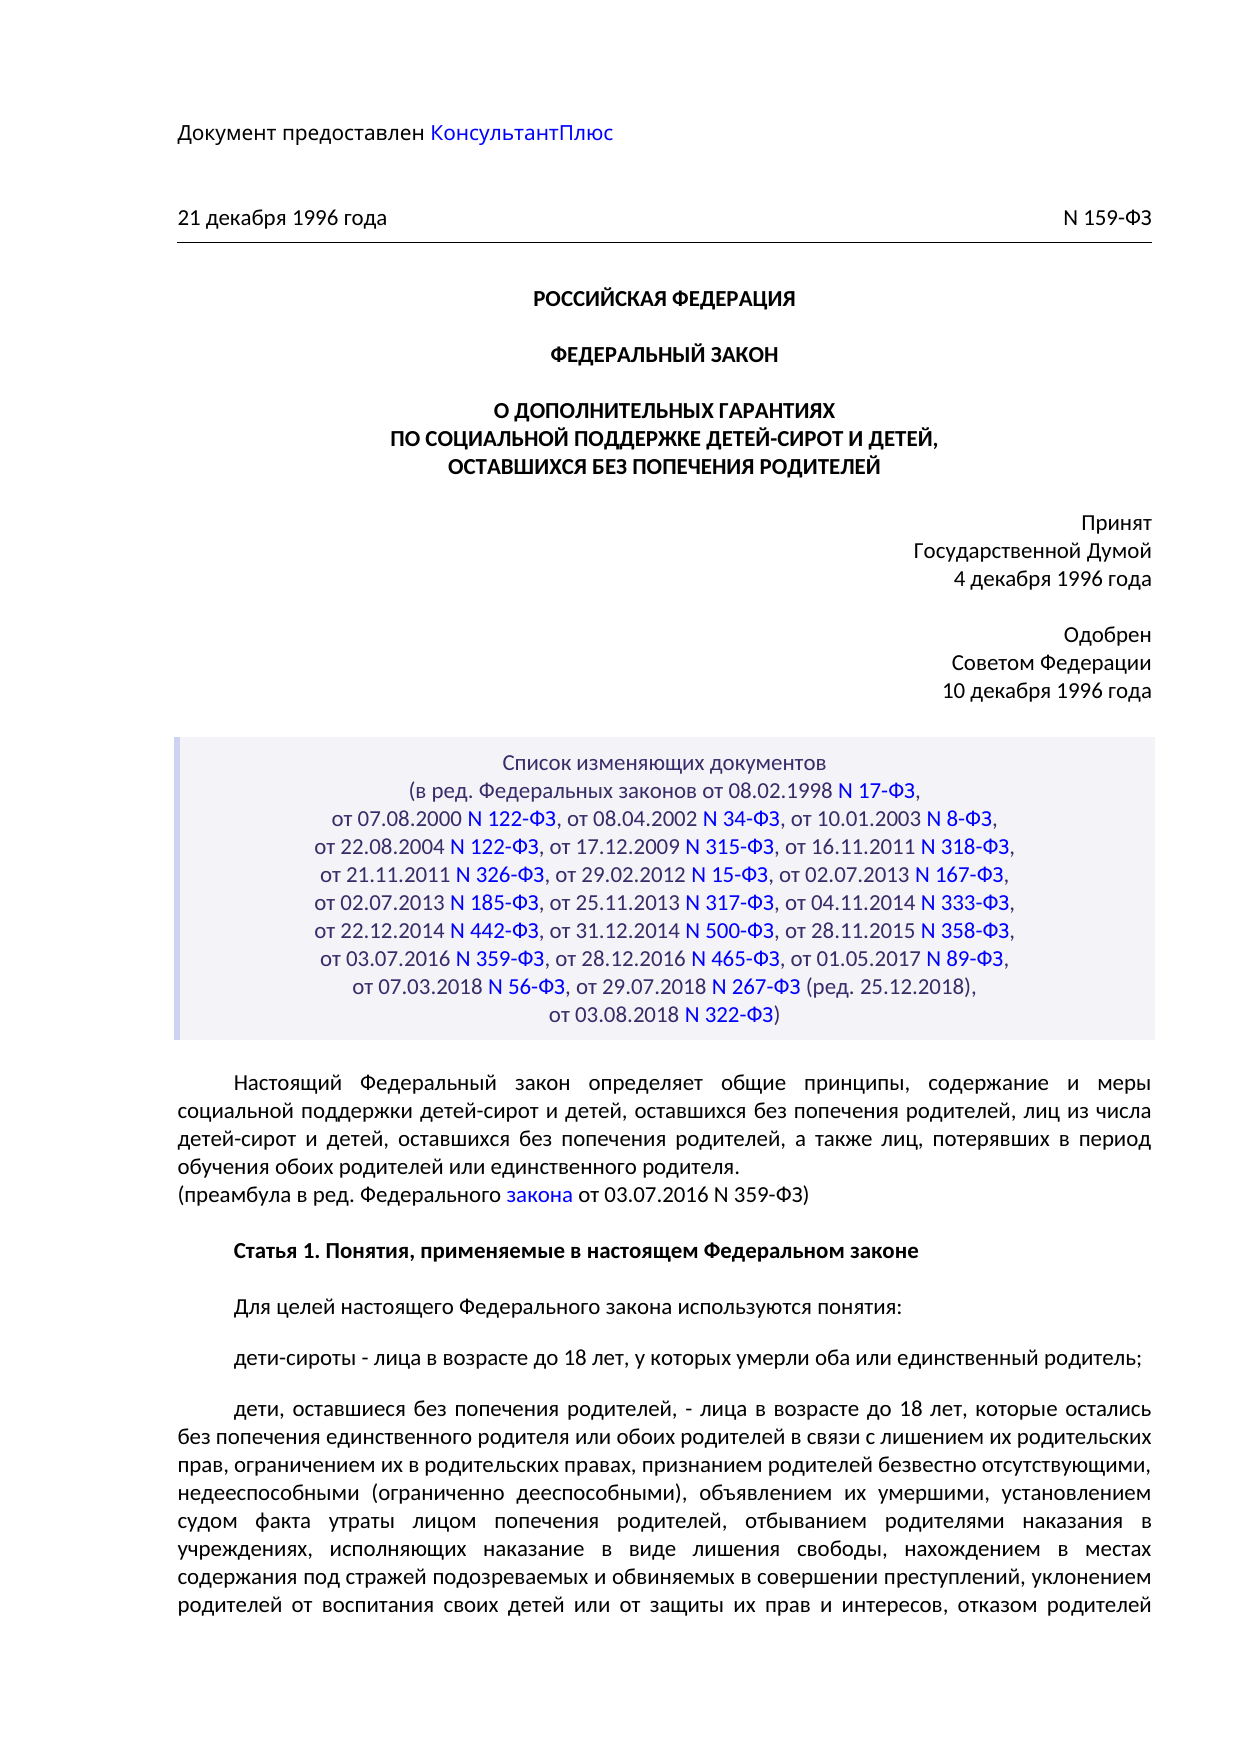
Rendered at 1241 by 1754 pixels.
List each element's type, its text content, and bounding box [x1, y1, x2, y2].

title РОССИЙСКАЯ ФЕДЕРАЦИЯ [177, 284, 1152, 312]
title Документ предоставлен КонсультантПлюс [177, 118, 1152, 175]
title Статья 1. Понятия, применяемые в настоящем Федеральном законе [177, 1236, 1152, 1264]
text Советом Федерации [177, 648, 1152, 676]
table_header N 159-ФЗ [664, 203, 1152, 231]
table_header 21 декабря 1996 года [177, 203, 664, 231]
text Настоящий Федеральный закон определяет общие принципы, содержание и меры социальной поддержки детей-сирот и детей, оставшихся без попечения родителей, лиц из числа детей-сирот и детей, оставшихся без попечения родителей, а также лиц, потерявших в период обучения обоих родителей или единственного родителя. [177, 1068, 1152, 1180]
text 10 декабря 1996 года [177, 676, 1152, 704]
title ОСТАВШИХСЯ БЕЗ ПОПЕЧЕНИЯ РОДИТЕЛЕЙ [177, 452, 1152, 480]
text дети-сироты - лица в возрасте до 18 лет, у которых умерли оба или единственный родитель; [177, 1343, 1152, 1371]
text Государственной Думой [177, 536, 1152, 564]
title ПО СОЦИАЛЬНОЙ ПОДДЕРЖКЕ ДЕТЕЙ-СИРОТ И ДЕТЕЙ, [177, 424, 1152, 452]
title О ДОПОЛНИТЕЛЬНЫХ ГАРАНТИЯХ [177, 396, 1152, 424]
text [177, 1394, 1152, 1618]
text 4 декабря 1996 года [177, 564, 1152, 592]
table_header Список изменяющих документов (в ред. Федеральных законов от 08.02.1998 N 17-ФЗ, от 07.08.2000 N 122-ФЗ, от 08.04.2002 N 34-ФЗ, от 10.01.2003 N 8-ФЗ, от 22.08.2004 N 122-ФЗ, от 17.12.2009 N 315-ФЗ, от 16.11.2011 N 318-ФЗ, от 21.11.2011 N 326-ФЗ, от 29.02.2012 N 15-ФЗ, от 02.07.2013 N 167-ФЗ, от 02.07.2013 N 185-ФЗ, от 25.11.2013 N 317-ФЗ, от 04.11.2014 N 333-ФЗ, от 22.12.2014 N 442-ФЗ, от 31.12.2014 N 500-ФЗ, от 28.11.2015 N 358-ФЗ, от 03.07.2016 N 359-ФЗ, от 28.12.2016 N 465-ФЗ, от 01.05.2017 N 89-ФЗ, от 07.03.2018 N 56-ФЗ, от 29.07.2018 N 267-ФЗ (ред. 25.12.2018), от 03.08.2018 N 322-ФЗ) [180, 737, 1149, 1040]
text Для целей настоящего Федерального закона используются понятия: [177, 1292, 1152, 1321]
text Принят [177, 508, 1152, 536]
text Одобрен [177, 620, 1152, 648]
text (преамбула в ред. Федерального закона от 03.07.2016 N 359-ФЗ) [177, 1180, 1152, 1208]
title ФЕДЕРАЛЬНЫЙ ЗАКОН [177, 340, 1152, 368]
